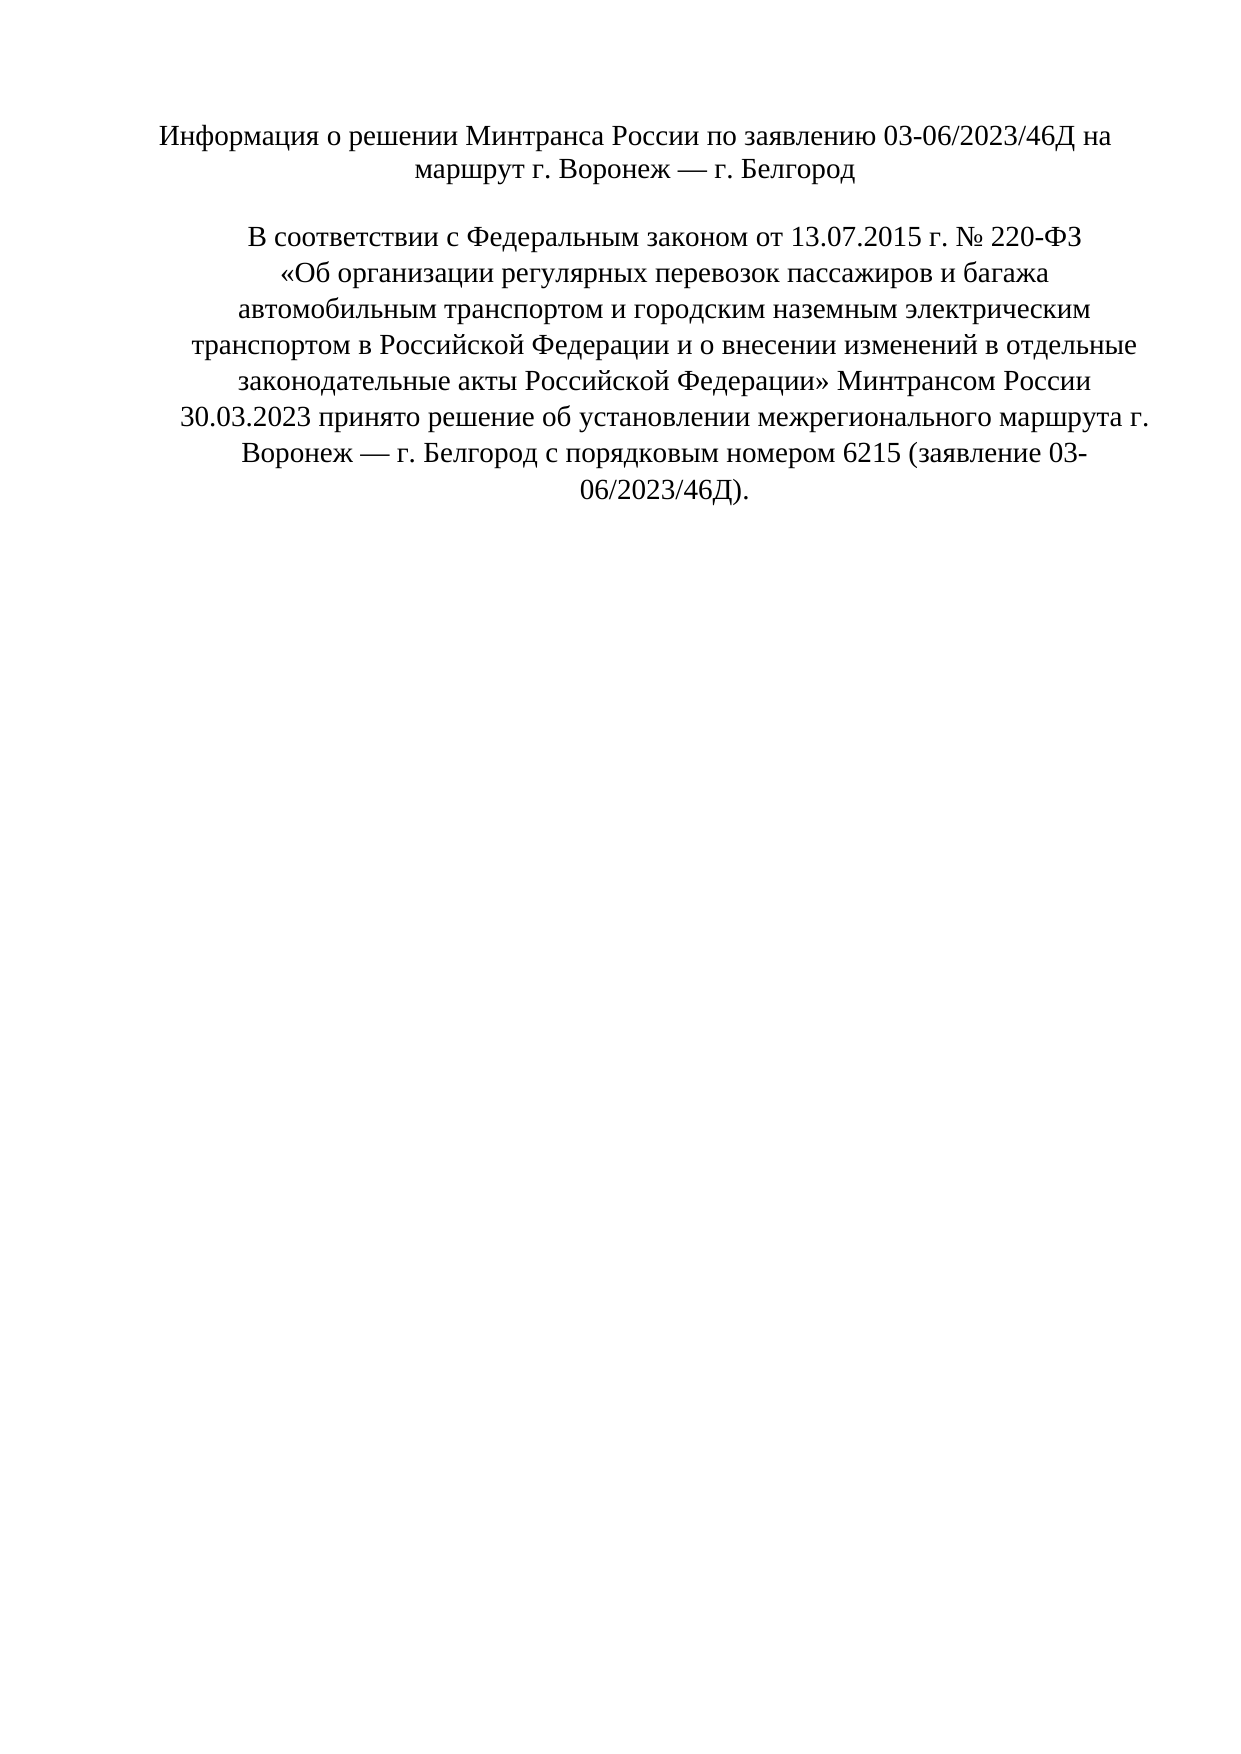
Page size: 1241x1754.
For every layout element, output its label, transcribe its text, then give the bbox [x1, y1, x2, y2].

text Информация о решении Минтранса России по заявлению 03-06/2023/46Д на маршрут г. Воронеж — г. Белгород [118, 118, 1152, 185]
text В соответствии с Федеральным законом от 13.07.2015 г. № 220-ФЗ «Об организации регулярных перевозок пассажиров и багажа автомобильным транспортом и городским наземным электрическим транспортом в Российской Федерации и о внесении изменений в отдельные законодательные акты Российской Федерации» Минтрансом России 30.03.2023 принято решение об установлении межрегионального маршрута г. Воронеж — г. Белгород с порядковым номером 6215 (заявление 03-06/2023/46Д). [177, 219, 1152, 505]
